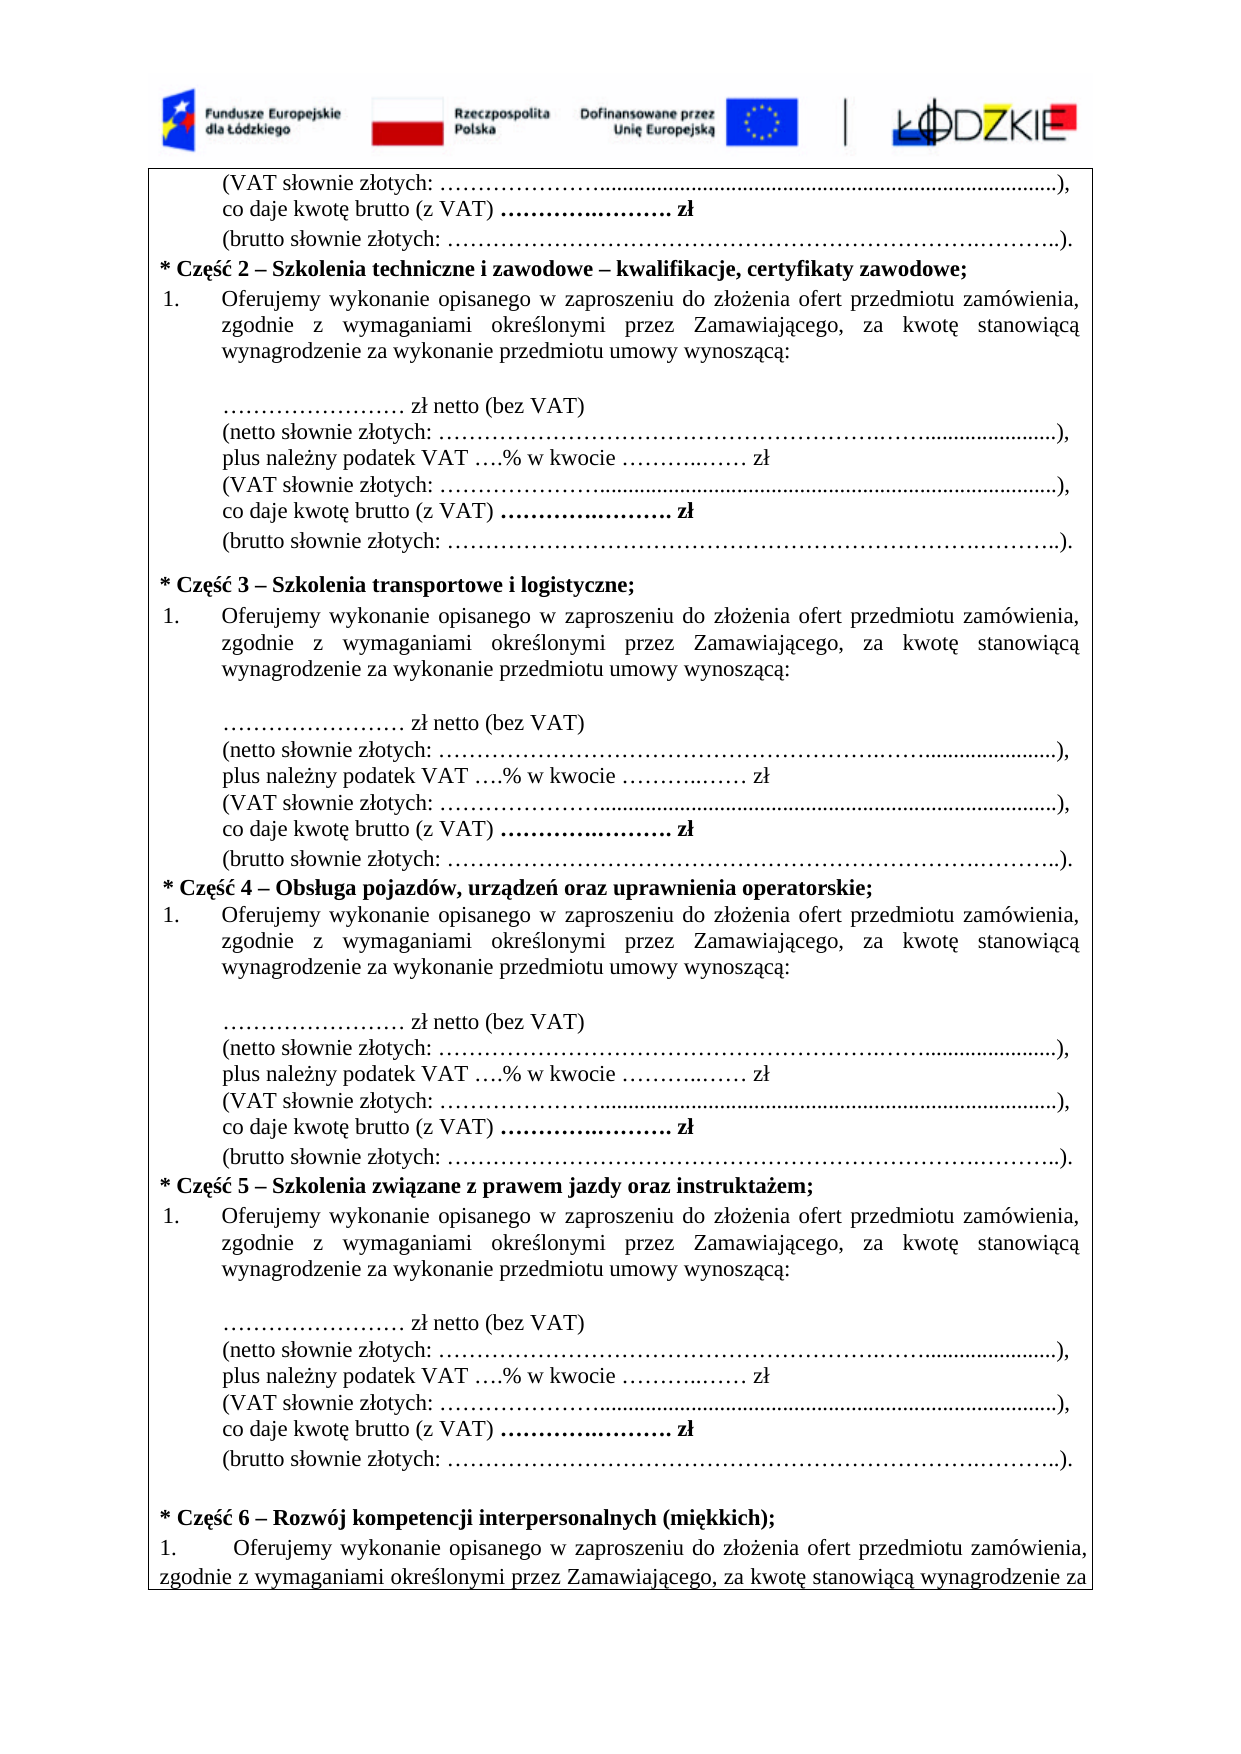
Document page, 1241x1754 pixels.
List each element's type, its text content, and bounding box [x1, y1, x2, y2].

picture [147, 73, 1093, 168]
